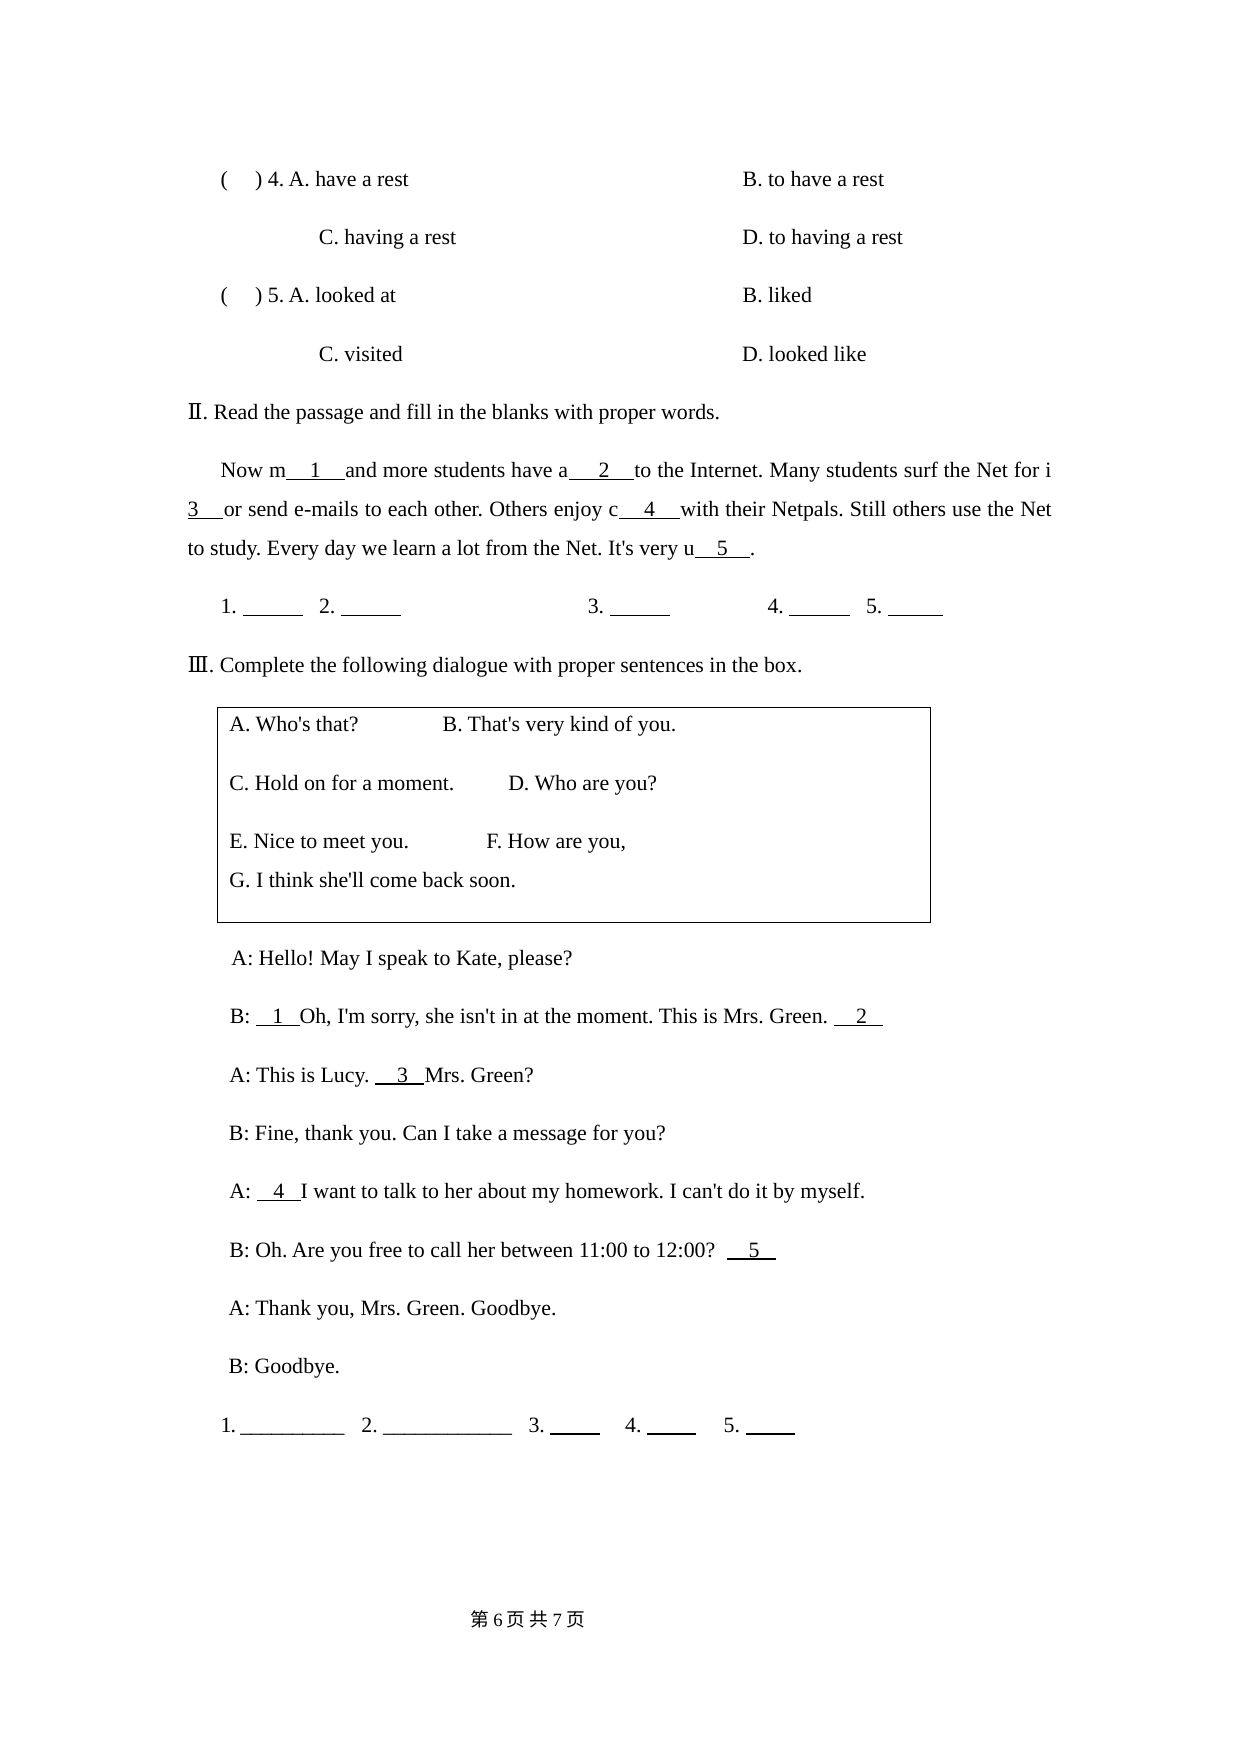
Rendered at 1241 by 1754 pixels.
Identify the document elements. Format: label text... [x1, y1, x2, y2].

text B: Fine, thank you. Can I take a message for you? [229, 1116, 1053, 1149]
text Now m 1 and more students have a 2 to the Internet. Many students surf the Net for i 3 or send e-mails to each other. Others enjoy c 4 with their Netpals. Still others use the Net to study. Every day we learn a lot from the Net. It's very u 5 . [187, 454, 1053, 564]
text A: This is Lucy. 3 Mrs. Green? [229, 1058, 1053, 1091]
text A: Thank you, Mrs. Green. Goodbye. [228, 1291, 1053, 1324]
text Ⅲ. Complete the following dialogue with proper sentences in the box. [187, 648, 1053, 681]
text B: Oh. Are you free to call her between 11:00 to 12:00? 5 [229, 1233, 1053, 1266]
text 1. 2. 3. 4. 5. [187, 1408, 1053, 1441]
text C. having a rest D. to having a rest [187, 220, 1053, 253]
text ( ) 4. A. have a rest B. to have a rest [187, 162, 1053, 194]
text B: Goodbye. [228, 1350, 1053, 1382]
text C. visited D. looked like [187, 337, 1053, 369]
text B: 1 Oh, I'm sorry, she isn't in at the moment. This is Mrs. Green. 2 [229, 1000, 1053, 1032]
text Ⅱ. Read the passage and fill in the blanks with proper words. [187, 395, 1053, 428]
table_header A. Who's that? B. That's very kind of you. C. Hold on for a moment. D. Who are you? E. Nice to meet you. F. How are you, G. I think she'll come back soon. [218, 708, 930, 922]
text A: 4 I want to talk to her about my homework. I can't do it by myself. [229, 1175, 1053, 1207]
text 1. 2. 3. 4. 5. [220, 590, 1053, 622]
text A: Hello! May I speak to Kate, please? [187, 941, 1053, 974]
text ( ) 5. A. looked at B. liked [187, 279, 1053, 311]
